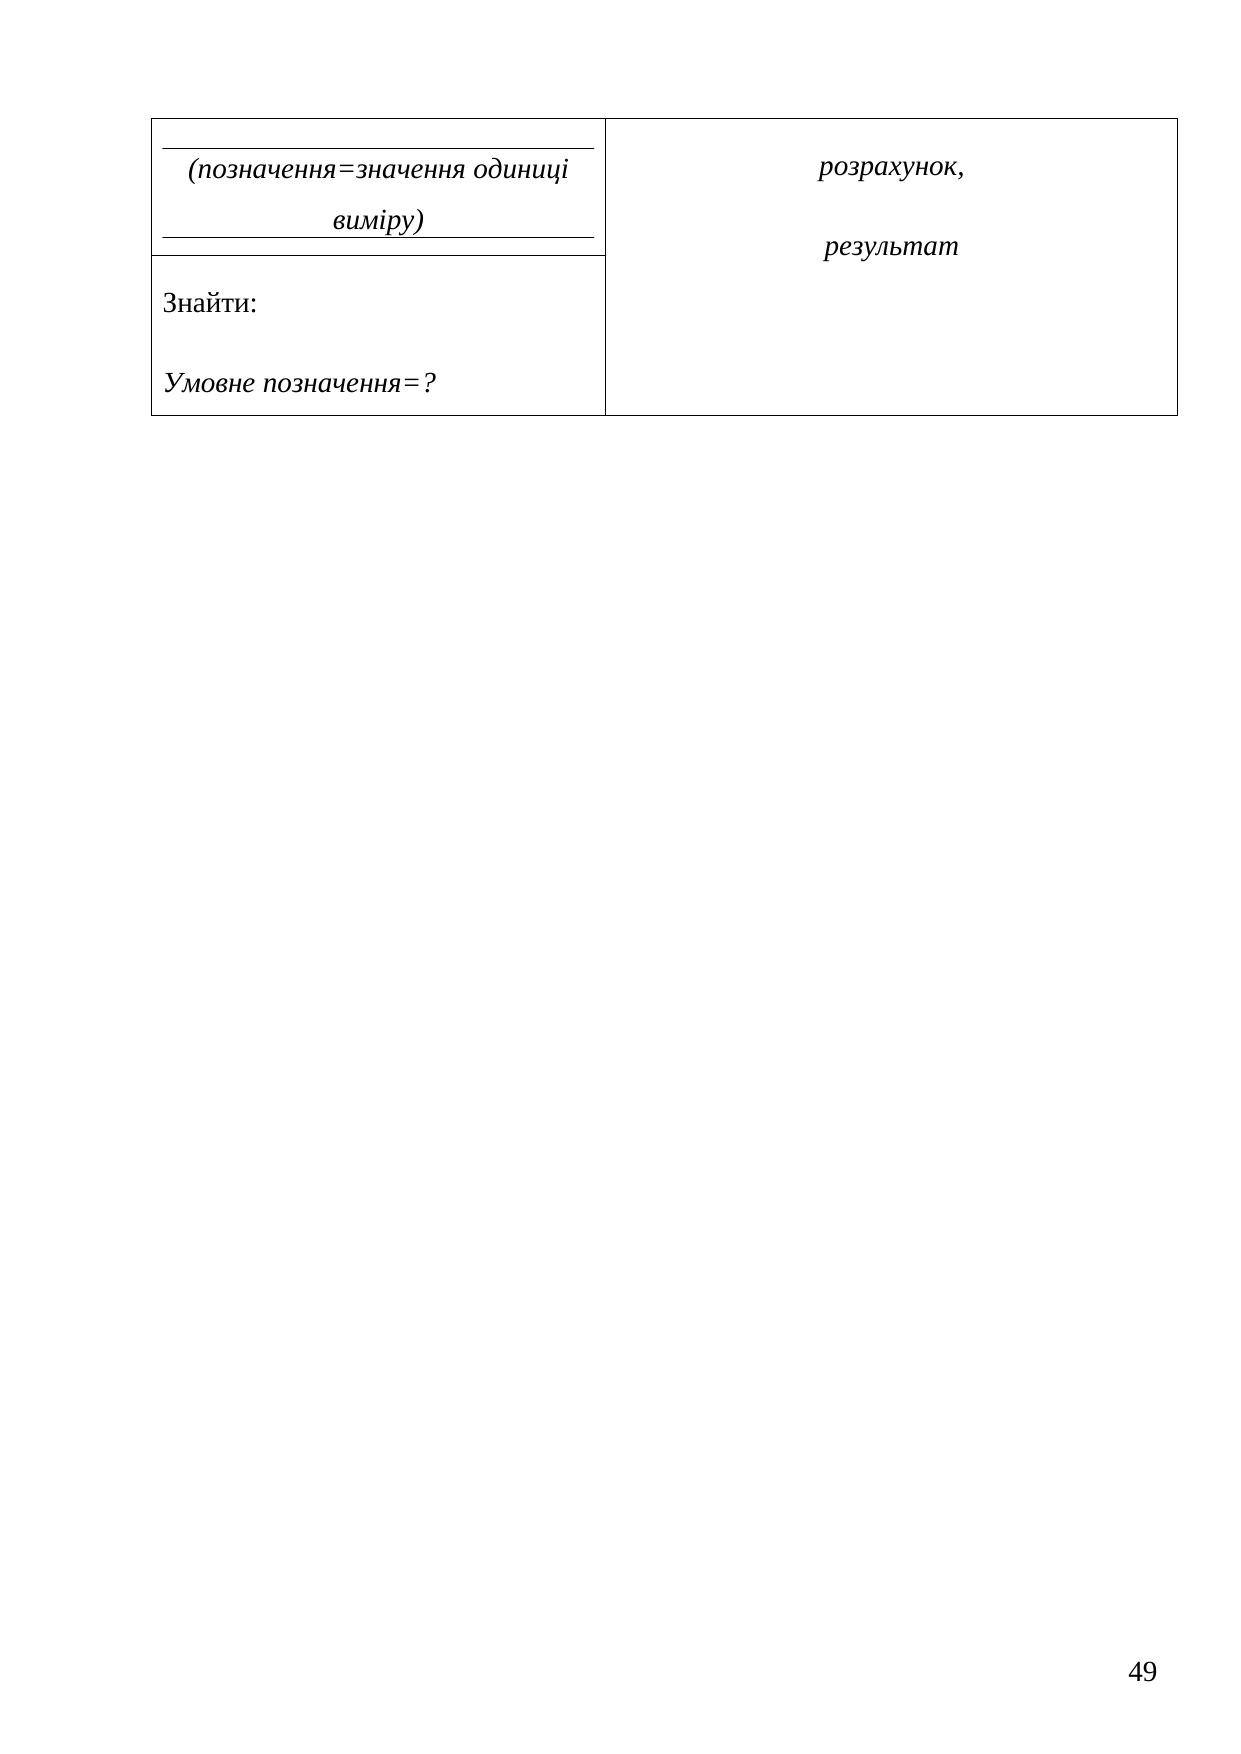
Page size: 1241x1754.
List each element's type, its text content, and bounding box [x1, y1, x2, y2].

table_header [152, 119, 605, 255]
table_cell Знайти: Умовне позначення=? [152, 256, 605, 415]
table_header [606, 119, 1177, 415]
